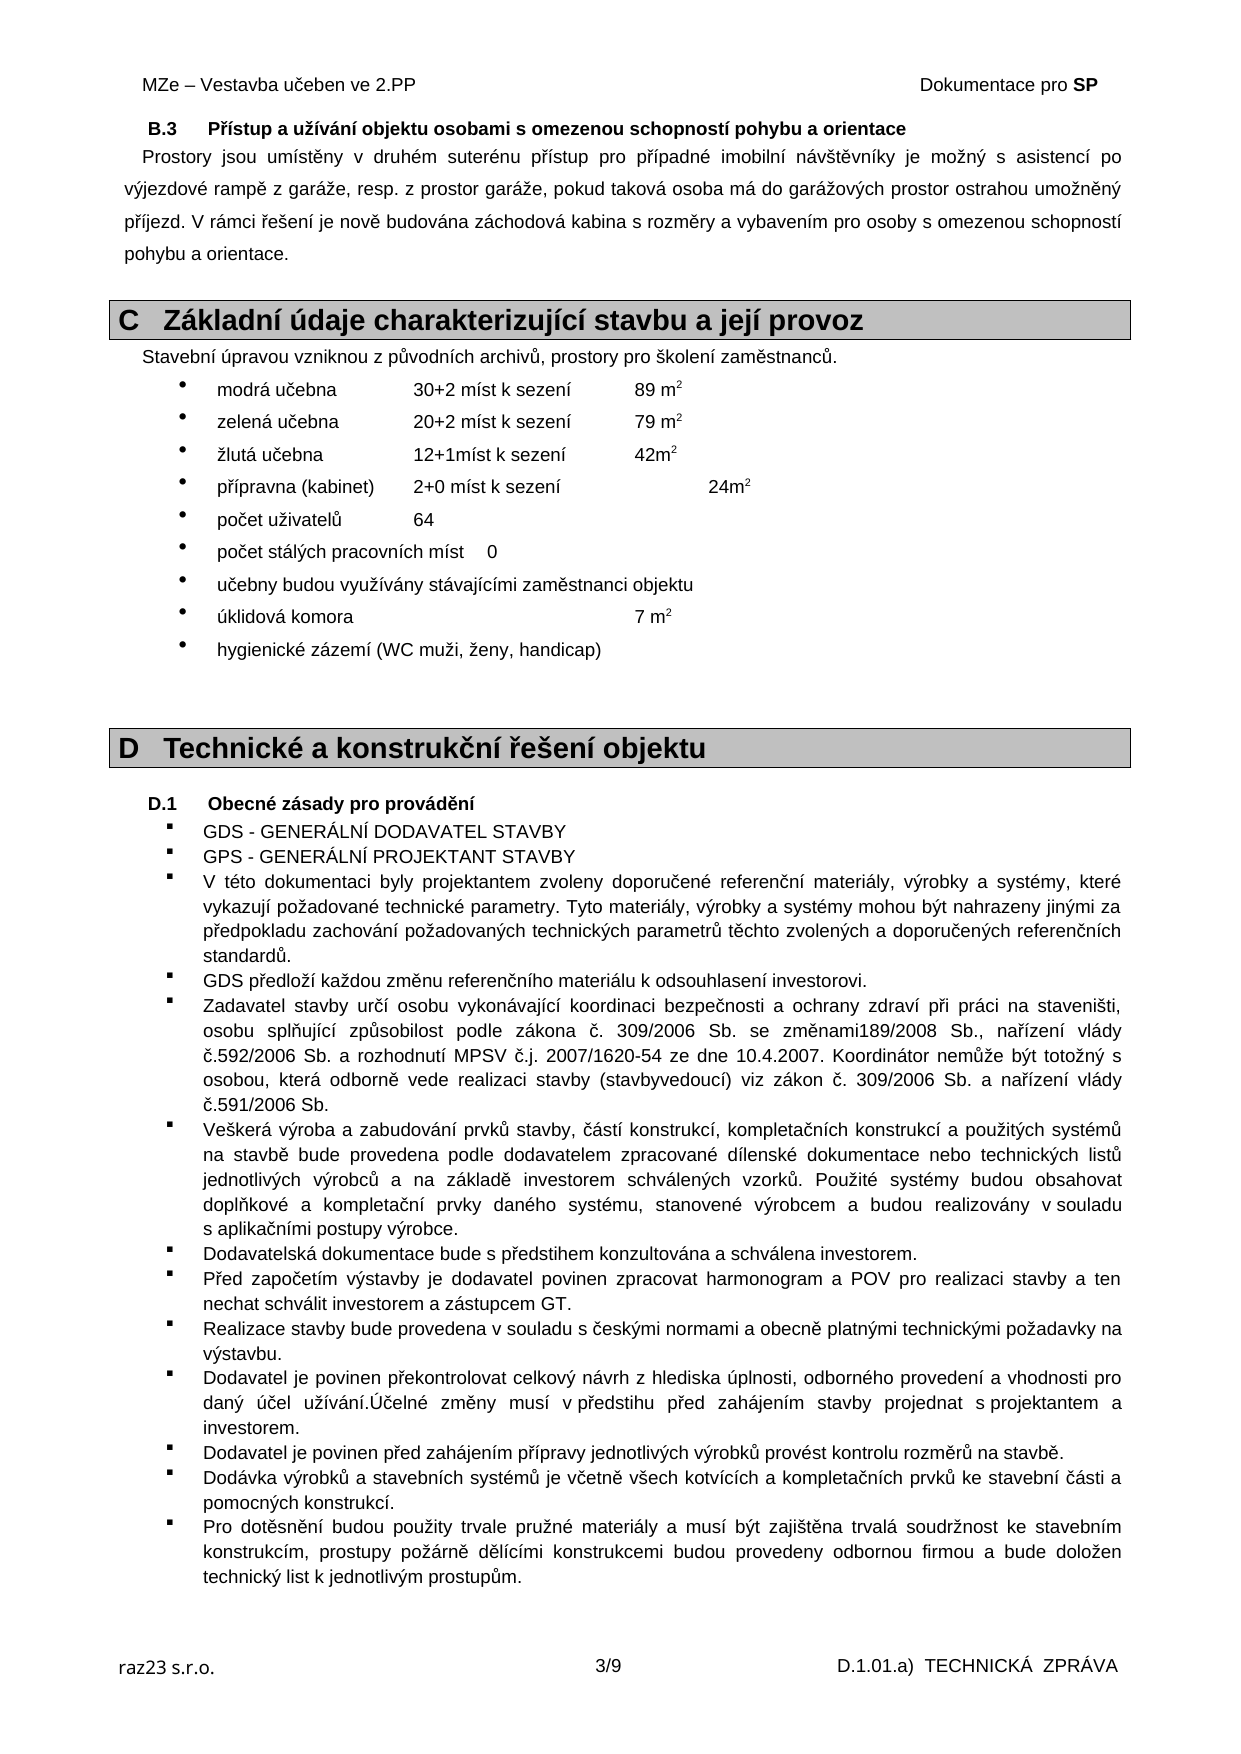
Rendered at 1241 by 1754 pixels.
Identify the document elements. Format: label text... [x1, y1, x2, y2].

subtitle Základní údaje charakterizující stavbu a její provoz [110, 301, 1130, 339]
subtitle Přístup a užívání objektu osobami s omezenou schopností pohybu a orientace [148, 118, 1122, 140]
list GPS - GENERÁLNÍ PROJEKTANT STAVBY [165, 846, 1122, 867]
list hygienické zázemí (WC muži, ženy, handicap) [179, 638, 1122, 660]
list zelená učebna 20+2 míst k sezení 79 m2 [179, 411, 1122, 433]
list Veškerá výroba a zabudování prvků stavby, částí konstrukcí, kompletačních konstrukcí a použitých systémů na stavbě bude provedena podle dodavatelem zpracované dílenské dokumentace nebo technických listů jednotlivých výrobců a na základě investorem schválených vzorků. Použité systémy budou obsahovat doplňkové a kompletační prvky daného systému, stanovené výrobcem a budou realizovány v souladu s aplikačními postupy výrobce. [165, 1119, 1122, 1240]
list Dodavatel je povinen překontrolovat celkový návrh z hlediska úplnosti, odborného provedení a vhodnosti pro daný účel užívání.Účelné změny musí v předstihu před zahájením stavby projednat s projektantem a investorem. [165, 1367, 1122, 1438]
list Dodavatelská dokumentace bude s předstihem konzultována a schválena investorem. [165, 1243, 1122, 1264]
list V této dokumentaci byly projektantem zvoleny doporučené referenční materiály, výrobky a systémy, které vykazují požadované technické parametry. Tyto materiály, výrobky a systémy mohou být nahrazeny jinými za předpokladu zachování požadovaných technických parametrů těchto zvolených a doporučených referenčních standardů. [165, 871, 1122, 967]
text Prostory jsou umístěny v druhém suterénu přístup pro případné imobilní návštěvníky je možný s asistencí po výjezdové rampě z garáže, resp. z prostor garáže, pokud taková osoba má do garážových prostor ostrahou umožněný příjezd. V rámci řešení je nově budována záchodová kabina s rozměry a vybavením pro osoby s omezenou schopností pohybu a orientace. [124, 146, 1122, 264]
list úklidová komora 7 m2 [179, 606, 1122, 628]
list Pro dotěsnění budou použity trvale pružné materiály a musí být zajištěna trvalá soudržnost ke stavebním konstrukcím, prostupy požárně dělícími konstrukcemi budou provedeny odbornou firmou a bude doložen technický list k jednotlivým prostupům. [165, 1516, 1122, 1587]
list počet uživatelů 64 [179, 508, 1122, 530]
list Dodavatel je povinen před zahájením přípravy jednotlivých výrobků provést kontrolu rozměrů na stavbě. [165, 1442, 1122, 1463]
list GDS předloží každou změnu referenčního materiálu k odsouhlasení investorovi. [165, 970, 1122, 992]
subtitle Technické a konstrukční řešení objektu [110, 729, 1130, 767]
list Dodávka výrobků a stavebních systémů je včetně všech kotvících a kompletačních prvků ke stavební části a pomocných konstrukcí. [165, 1467, 1122, 1513]
list žlutá učebna 12+1míst k sezení 42m2 [179, 443, 1122, 465]
subtitle Obecné zásady pro provádění [148, 793, 1122, 814]
list učebny budou využívány stávajícími zaměstnanci objektu [179, 573, 1122, 595]
list Zadavatel stavby určí osobu vykonávající koordinaci bezpečnosti a ochrany zdraví při práci na staveništi, osobu splňující způsobilost podle zákona č. 309/2006 Sb. se změnami189/2008 Sb., nařízení vlády č.592/2006 Sb. a rozhodnutí MPSV č.j. 2007/1620-54 ze dne 10.4.2007. Koordinátor nemůže být totožný s osobou, která odborně vede realizaci stavby (stavbyvedoucí) viz zákon č. 309/2006 Sb. a nařízení vlády č.591/2006 Sb. [165, 995, 1122, 1116]
text Stavební úpravou vzniknou z původních archivů, prostory pro školení zaměstnanců. [124, 346, 1122, 368]
list Před započetím výstavby je dodavatel povinen zpracovat harmonogram a POV pro realizaci stavby a ten nechat schválit investorem a zástupcem GT. [165, 1268, 1122, 1314]
list modrá učebna 30+2 míst k sezení 89 m2 [179, 378, 1122, 400]
list Realizace stavby bude provedena v souladu s českými normami a obecně platnými technickými požadavky na výstavbu. [165, 1317, 1122, 1364]
list přípravna (kabinet) 2+0 míst k sezení 24m2 [179, 476, 1122, 498]
list GDS - GENERÁLNÍ DODAVATEL STAVBY [165, 821, 1122, 842]
list počet stálých pracovních míst 0 [179, 541, 1122, 563]
